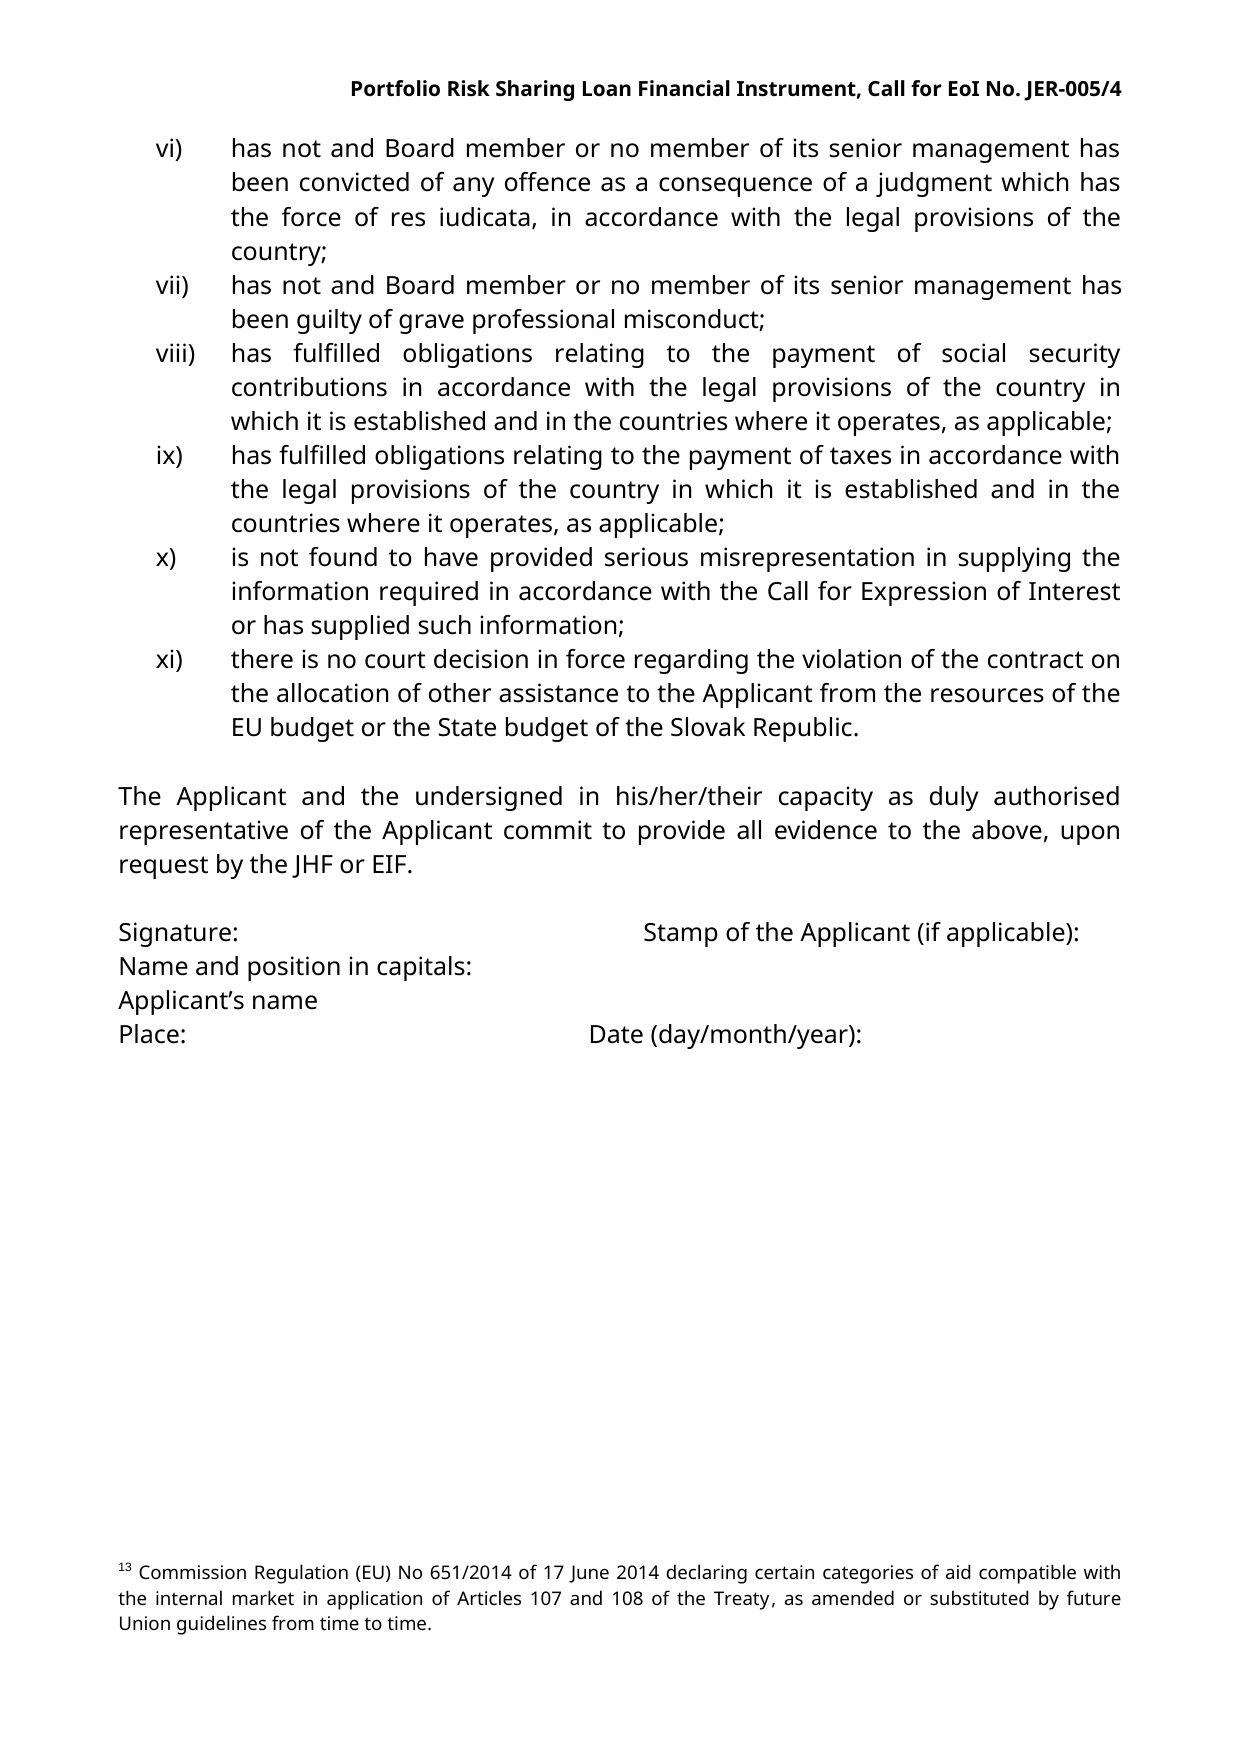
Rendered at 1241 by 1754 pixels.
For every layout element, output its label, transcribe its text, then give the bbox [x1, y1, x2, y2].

list has fulfilled obligations relating to the payment of social security contributions in accordance with the legal provisions of the country in which it is established and in the countries where it operates, as applicable; [156, 335, 1122, 438]
list has fulfilled obligations relating to the payment of taxes in accordance with the legal provisions of the country in which it is established and in the countries where it operates, as applicable; [156, 438, 1122, 540]
text Place: Date (day/month/year): [118, 1017, 1122, 1051]
list has not and Board member or no member of its senior management has been guilty of grave professional misconduct; [156, 267, 1122, 335]
text Name and position in capitals: [118, 948, 1122, 983]
text Signature: Stamp of the Applicant (if applicable): [118, 914, 1122, 948]
list there is no court decision in force regarding the violation of the contract on the allocation of other assistance to the Applicant from the resources of the EU budget or the State budget of the Slovak Republic. [156, 642, 1122, 744]
list is not found to have provided serious misrepresentation in supplying the information required in accordance with the Call for Expression of Interest or has supplied such information; [156, 540, 1122, 642]
list has not and Board member or no member of its senior management has been convicted of any offence as a consequence of a judgment which has the force of res iudicata, in accordance with the legal provisions of the country; [156, 131, 1122, 267]
text The Applicant and the undersigned in his/her/their capacity as duly authorised representative of the Applicant commit to provide all evidence to the above, upon request by the JHF or EIF. [118, 778, 1122, 880]
text Applicant’s name [118, 983, 1122, 1017]
